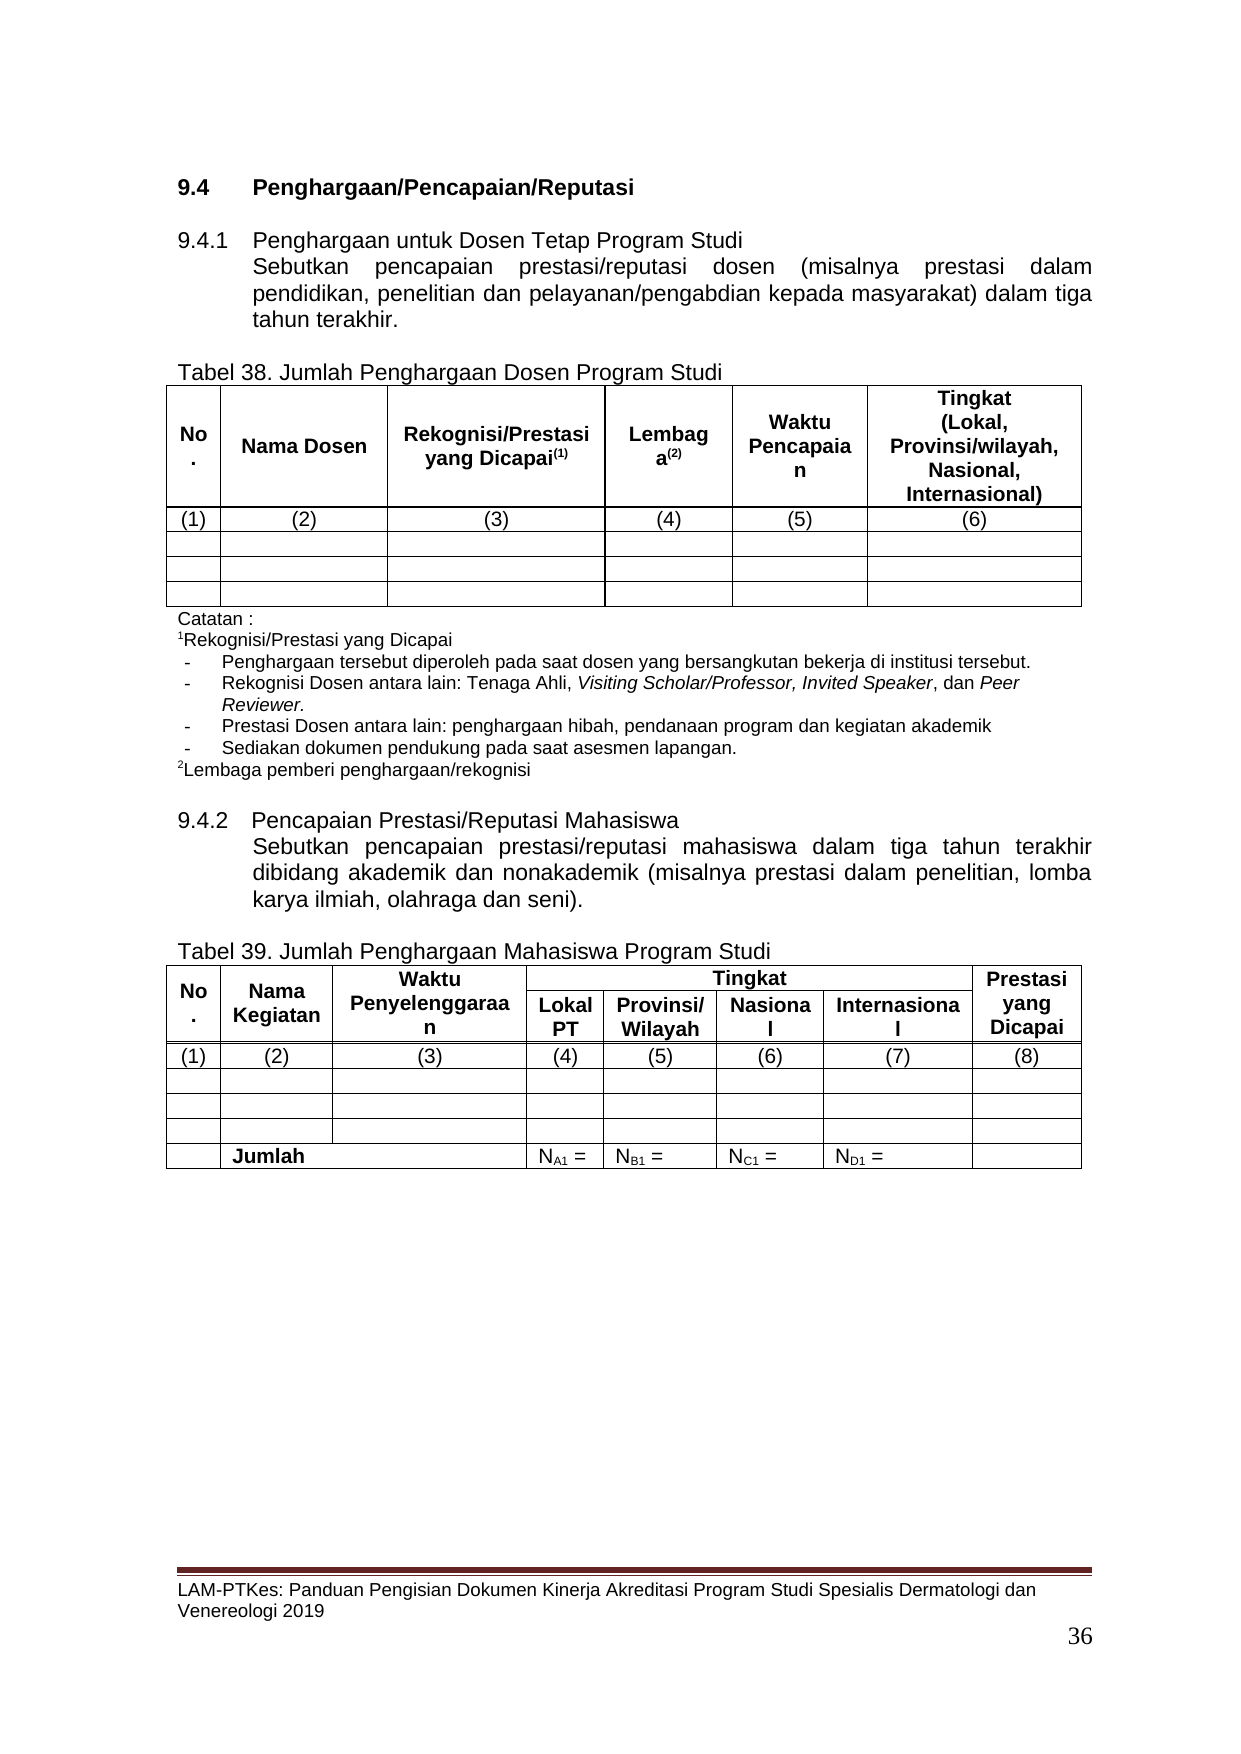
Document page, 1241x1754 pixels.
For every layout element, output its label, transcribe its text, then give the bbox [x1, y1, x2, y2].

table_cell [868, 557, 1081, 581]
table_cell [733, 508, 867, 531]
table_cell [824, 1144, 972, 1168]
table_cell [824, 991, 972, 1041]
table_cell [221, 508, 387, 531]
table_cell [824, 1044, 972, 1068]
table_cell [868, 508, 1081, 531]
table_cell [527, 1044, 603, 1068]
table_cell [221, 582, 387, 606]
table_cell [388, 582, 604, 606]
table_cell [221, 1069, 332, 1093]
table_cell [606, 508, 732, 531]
text Catatan : [177, 607, 1092, 629]
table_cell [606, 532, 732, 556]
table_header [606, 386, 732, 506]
text Tabel 38. Jumlah Penghargaan Dosen Program Studi [177, 358, 1092, 385]
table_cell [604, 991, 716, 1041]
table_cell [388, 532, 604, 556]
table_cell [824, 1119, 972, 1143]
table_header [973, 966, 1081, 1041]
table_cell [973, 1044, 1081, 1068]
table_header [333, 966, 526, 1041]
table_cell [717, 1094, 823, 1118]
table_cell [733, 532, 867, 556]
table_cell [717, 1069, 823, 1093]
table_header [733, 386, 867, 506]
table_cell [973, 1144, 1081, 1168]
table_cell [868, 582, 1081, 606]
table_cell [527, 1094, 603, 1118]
text 1Rekognisi/Prestasi yang Dicapai [177, 629, 1092, 650]
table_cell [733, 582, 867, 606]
text 9.4.2 Pencapaian Prestasi/Reputasi Mahasiswa [177, 807, 1092, 833]
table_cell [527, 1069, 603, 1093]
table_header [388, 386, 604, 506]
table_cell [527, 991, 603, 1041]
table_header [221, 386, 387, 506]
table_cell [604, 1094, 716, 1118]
text Sebutkan pencapaian prestasi/reputasi mahasiswa dalam tiga tahun terakhir dibidang akademik dan nonakademik (misalnya prestasi dalam penelitian, lomba karya ilmiah, olahraga dan seni). [177, 833, 1092, 912]
text Sebutkan pencapaian prestasi/reputasi dosen (misalnya prestasi dalam pendidikan, penelitian dan pelayanan/pengabdian kepada masyarakat) dalam tiga tahun terakhir. [252, 253, 1092, 332]
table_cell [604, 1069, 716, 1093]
list Penghargaan tersebut diperoleh pada saat dosen yang bersangkutan bekerja di institusi tersebut. [184, 650, 1092, 672]
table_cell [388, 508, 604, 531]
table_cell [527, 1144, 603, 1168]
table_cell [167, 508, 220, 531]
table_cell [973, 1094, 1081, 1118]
text Tabel 39. Jumlah Penghargaan Mahasiswa Program Studi [177, 938, 1092, 965]
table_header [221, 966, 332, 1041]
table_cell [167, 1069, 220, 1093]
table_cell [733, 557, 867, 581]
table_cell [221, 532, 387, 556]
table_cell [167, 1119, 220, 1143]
text 9.4 Penghargaan/Pencapaian/Reputasi [177, 174, 1092, 200]
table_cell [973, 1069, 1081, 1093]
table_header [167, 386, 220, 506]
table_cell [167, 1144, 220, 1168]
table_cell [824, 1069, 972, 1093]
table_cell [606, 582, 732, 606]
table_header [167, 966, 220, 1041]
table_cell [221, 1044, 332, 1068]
text 2Lembaga pemberi penghargaan/rekognisi [177, 759, 1092, 780]
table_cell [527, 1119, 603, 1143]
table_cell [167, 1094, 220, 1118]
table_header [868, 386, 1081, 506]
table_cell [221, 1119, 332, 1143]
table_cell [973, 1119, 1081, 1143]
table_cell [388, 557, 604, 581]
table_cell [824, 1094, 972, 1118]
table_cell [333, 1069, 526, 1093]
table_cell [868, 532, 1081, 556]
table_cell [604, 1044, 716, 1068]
list Rekognisi Dosen antara lain: Tenaga Ahli, Visiting Scholar/Professor, Invited Speaker, dan Peer Reviewer. [184, 672, 1092, 715]
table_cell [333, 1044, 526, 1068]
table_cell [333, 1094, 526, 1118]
list Prestasi Dosen antara lain: penghargaan hibah, pendanaan program dan kegiatan akademik [184, 715, 1092, 737]
text 9.4.1 Penghargaan untuk Dosen Tetap Program Studi [177, 227, 1092, 253]
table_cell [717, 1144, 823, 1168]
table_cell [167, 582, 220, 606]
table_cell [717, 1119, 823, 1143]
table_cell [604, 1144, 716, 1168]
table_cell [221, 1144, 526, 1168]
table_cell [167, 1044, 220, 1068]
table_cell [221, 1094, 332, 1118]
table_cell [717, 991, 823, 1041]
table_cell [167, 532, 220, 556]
list Sediakan dokumen pendukung pada saat asesmen lapangan. [184, 737, 1092, 759]
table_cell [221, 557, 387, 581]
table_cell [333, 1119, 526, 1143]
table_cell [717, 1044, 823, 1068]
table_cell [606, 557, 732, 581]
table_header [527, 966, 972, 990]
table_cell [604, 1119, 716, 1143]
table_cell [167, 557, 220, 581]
